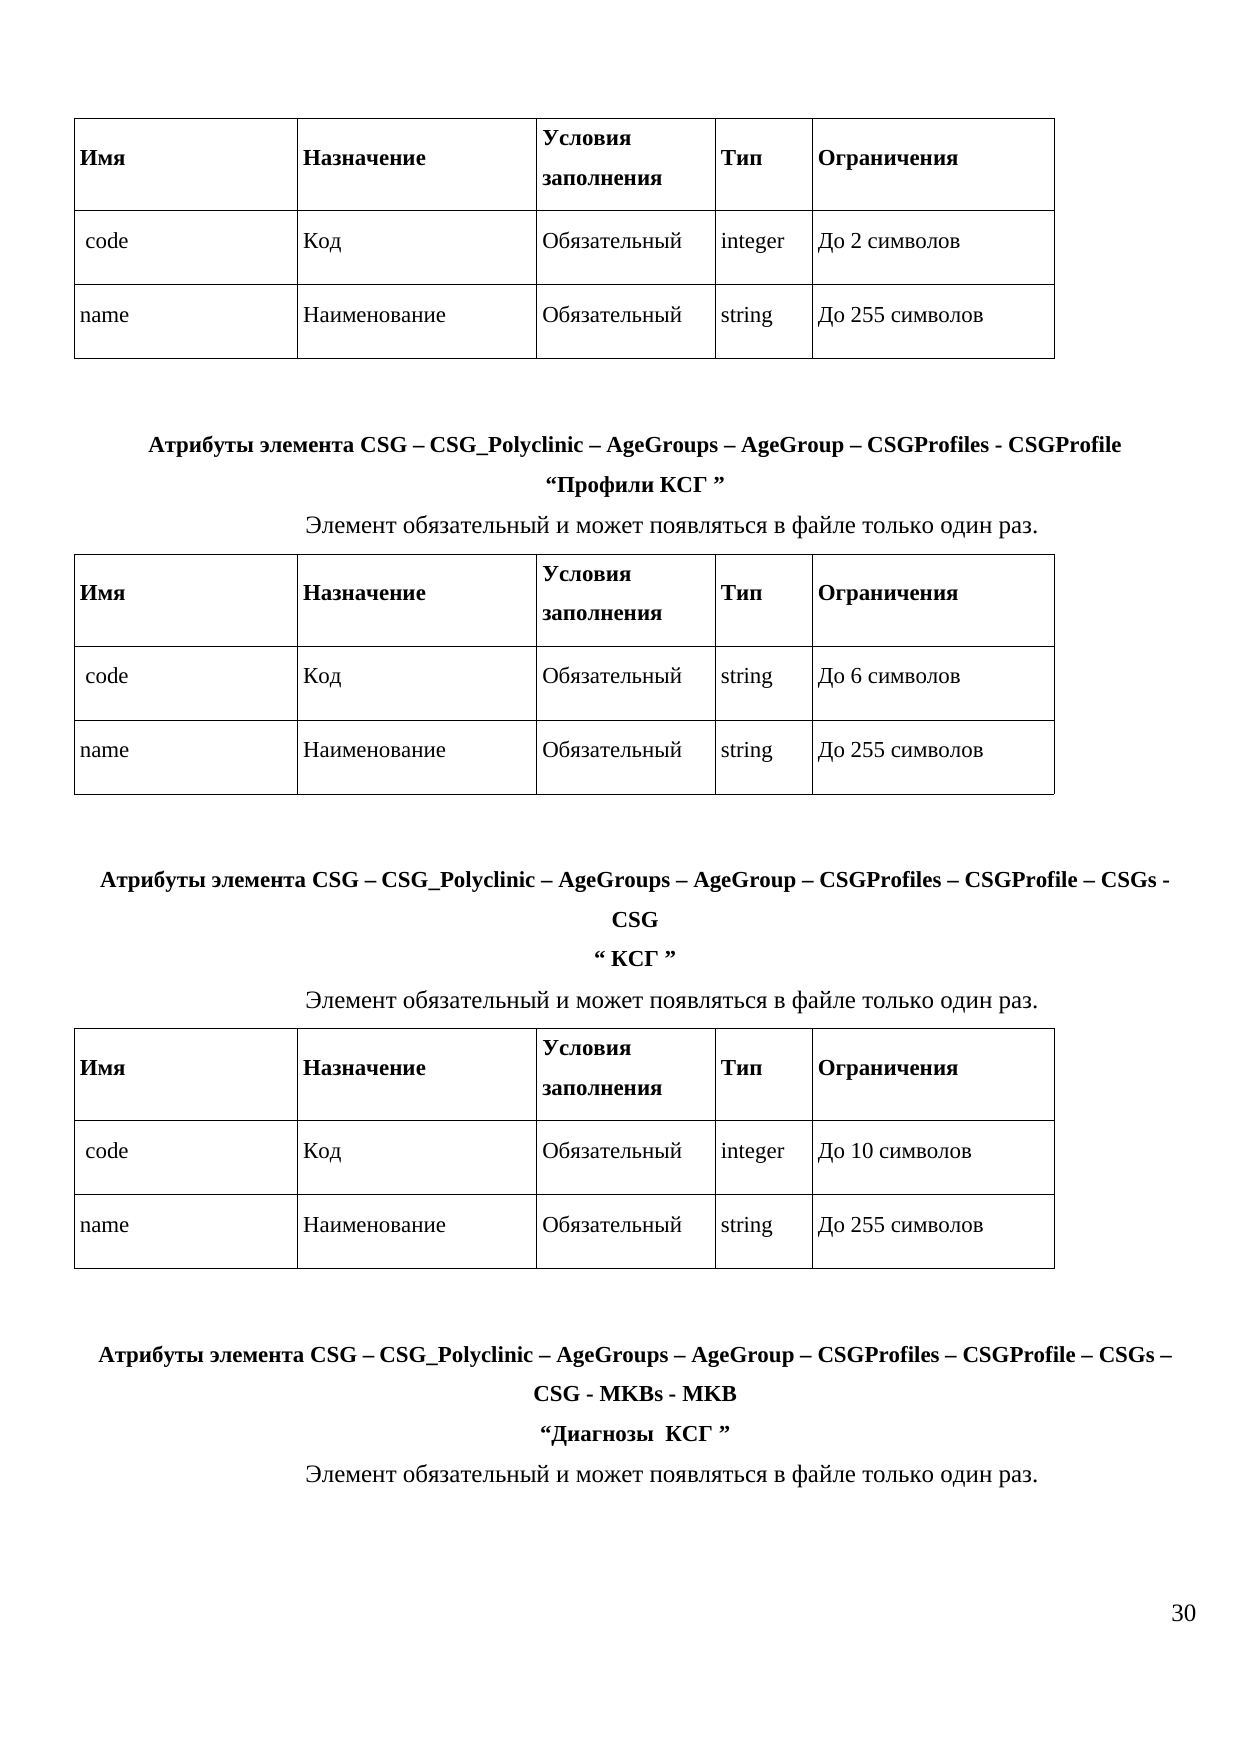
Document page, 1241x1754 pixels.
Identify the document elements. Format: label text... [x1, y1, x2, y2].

table_header Тип [716, 555, 812, 646]
table_cell Обязательный [537, 285, 715, 358]
text Элемент обязательный и может появляться в файле только один раз. [74, 510, 1196, 539]
table_cell Обязательный [537, 211, 715, 284]
subtitle Атрибуты элемента CSG – CSG_Polyclinic – AgeGroups – AgeGroup – CSGProfiles - CSGProfile [74, 431, 1196, 457]
table_cell До 2 символов [813, 211, 1054, 284]
table_cell Обязательный [537, 1195, 715, 1268]
table_cell string [716, 1195, 812, 1268]
table_cell Код [298, 211, 536, 284]
table_cell integer [716, 1121, 812, 1194]
subtitle “Профили КСГ ” [74, 471, 1196, 497]
table_cell До 255 символов [813, 1195, 1054, 1268]
table_header Ограничения [813, 119, 1054, 210]
table_header Имя [75, 119, 297, 210]
table_cell Обязательный [537, 647, 715, 719]
table_cell Наименование [298, 721, 536, 794]
table_cell Обязательный [537, 1121, 715, 1194]
table_header Ограничения [813, 555, 1054, 646]
table_header Назначение [298, 555, 536, 646]
table_cell name [75, 1195, 297, 1268]
table_header Имя [75, 555, 297, 646]
table_cell До 255 символов [813, 721, 1054, 794]
table_cell До 6 символов [813, 647, 1054, 719]
table_header Тип [716, 1029, 812, 1120]
table_cell string [716, 285, 812, 358]
table_header Ограничения [813, 1029, 1054, 1120]
table_header Назначение [298, 119, 536, 210]
subtitle “ КСГ ” [74, 945, 1196, 972]
table_cell code [75, 1121, 297, 1194]
table_cell Код [298, 1121, 536, 1194]
table_header Назначение [298, 1029, 536, 1120]
table_cell Код [298, 647, 536, 719]
table_cell integer [716, 211, 812, 284]
text Элемент обязательный и может появляться в файле только один раз. [74, 1459, 1196, 1488]
table_header Условия заполнения [537, 1029, 715, 1120]
table_cell string [716, 647, 812, 719]
subtitle Атрибуты элемента CSG – CSG_Polyclinic – AgeGroups – AgeGroup – CSGProfiles – CSGProfile – CSGs - CSG [74, 866, 1196, 932]
subtitle “Диагнозы КСГ ” [74, 1419, 1196, 1446]
table_cell Обязательный [537, 721, 715, 794]
text Элемент обязательный и может появляться в файле только один раз. [74, 985, 1196, 1013]
table_cell Наименование [298, 1195, 536, 1268]
table_cell name [75, 285, 297, 358]
table_cell code [75, 647, 297, 719]
table_cell code [75, 211, 297, 284]
table_cell До 10 символов [813, 1121, 1054, 1194]
table_header Тип [716, 119, 812, 210]
table_cell name [75, 721, 297, 794]
table_header Условия заполнения [537, 119, 715, 210]
table_cell Наименование [298, 285, 536, 358]
table_cell string [716, 721, 812, 794]
table_header Условия заполнения [537, 555, 715, 646]
table_cell До 255 символов [813, 285, 1054, 358]
table_header Имя [75, 1029, 297, 1120]
subtitle Атрибуты элемента CSG – CSG_Polyclinic – AgeGroups – AgeGroup – CSGProfiles – CSGProfile – CSGs – CSG - MKBs - MKB [74, 1341, 1196, 1406]
